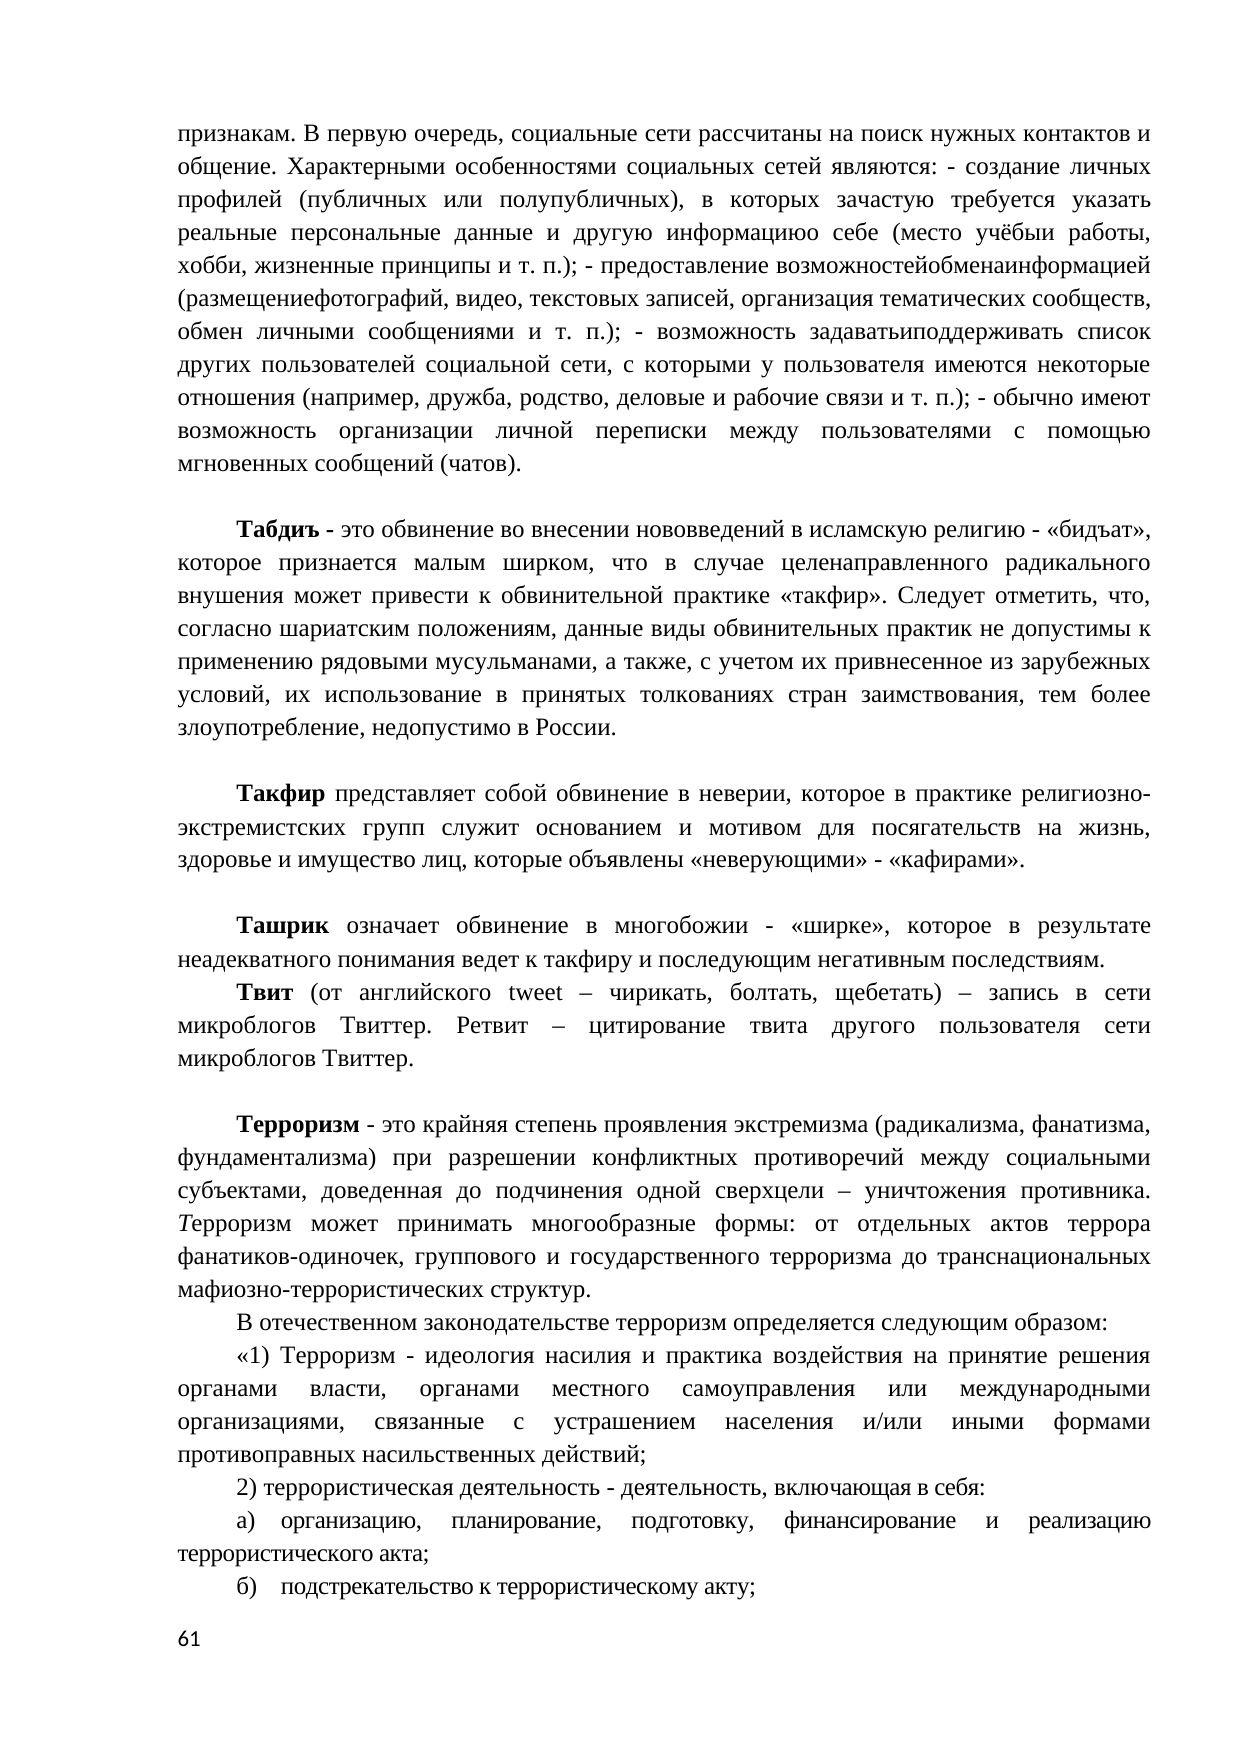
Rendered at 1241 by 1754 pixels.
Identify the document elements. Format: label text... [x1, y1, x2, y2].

text Ташрик означает обвинение в многобожии - «ширке», которое в результате неадекватного понимания ведет к такфиру и последующим негативным последствиям. [177, 911, 1152, 972]
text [177, 118, 1152, 477]
text В отечественном законодательстве терроризм определяется следующим образом: [177, 1307, 1152, 1336]
text Табдиъ - это обвинение во внесении нововведений в исламскую религию - «бидъат», которое признается малым ширком, что в случае целенаправленного радикального внушения может привести к обвинительной практике «такфир». Следует отметить, что, согласно шариатским положениям, данные виды обвинительных практик не допустимы к применению рядовыми мусульманами, а также, с учетом их привнесенное из зарубежных условий, их использование в принятых толкованиях стран заимствования, тем более злоупотребление, недопустимо в России. [177, 514, 1152, 741]
text Терроризм - это крайняя степень проявления экстремизма (радикализма, фанатизма, фундаментализма) при разрешении конфликтных противоречий между социальными субъектами, доведенная до подчинения одной сверхцели – уничтожения противника. Терроризм может принимать многообразные формы: от отдельных актов террора фанатиков-одиночек, группового и государственного терроризма до транснациональных мафиозно-террористических структур. [177, 1109, 1152, 1303]
text «1) Терроризм - идеология насилия и практика воздействия на принятие решения органами власти, органами местного самоуправления или международными организациями, связанные с устрашением населения и/или иными формами противоправных насильственных действий; [177, 1340, 1152, 1468]
text б) подстрекательство к террористическому акту; [177, 1571, 1152, 1600]
text 2) террористическая деятельность - деятельность, включающая в себя: [177, 1472, 1152, 1501]
text Такфир представляет собой обвинение в неверии, которое в практике религиозно-экстремистских групп служит основанием и мотивом для посягательств на жизнь, здоровье и имущество лиц, которые объявлены «неверующими» - «кафирами». [177, 778, 1152, 873]
text а) организацию, планирование, подготовку, финансирование и реализацию террористического акта; [177, 1505, 1152, 1567]
text Твит (от английского tweet – чирикать, болтать, щебетать) – запись в сети микроблогов Твиттер. Ретвит – цитирование твита другого пользователя сети микроблогов Твиттер. [177, 977, 1152, 1071]
